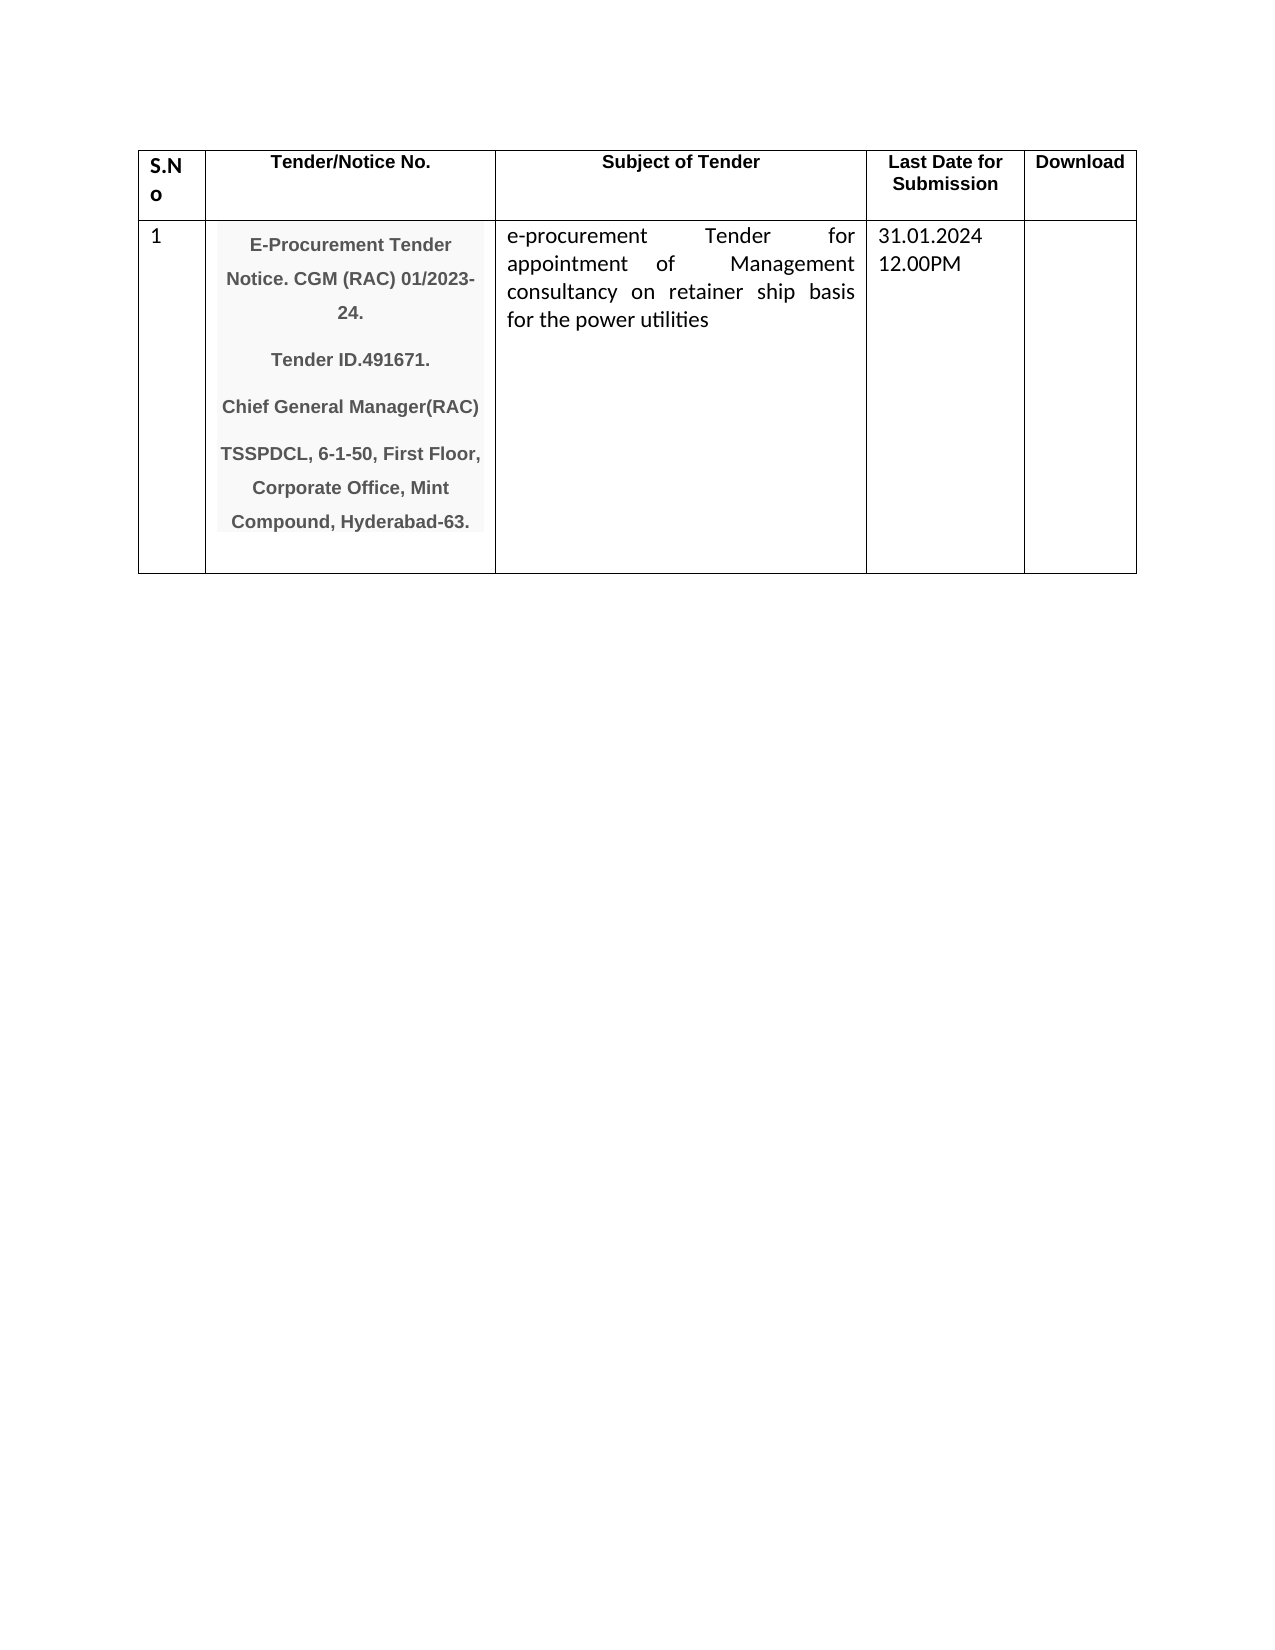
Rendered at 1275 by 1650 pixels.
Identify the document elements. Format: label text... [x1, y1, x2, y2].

table_cell [1025, 221, 1136, 573]
table_header S.No [139, 151, 205, 220]
table_cell e-procurement Tender for appointment of Management consultancy on retainer ship basis for the power utilities [496, 221, 866, 573]
table_cell 1 [139, 221, 205, 573]
table_cell E-Procurement Tender Notice. CGM (RAC) 01/2023-24. Tender ID.491671. Chief General Manager(RAC) TSSPDCL, 6-1-50, First Floor, Corporate Office, Mint Compound, Hyderabad-63. [206, 221, 495, 573]
table_cell 31.01.2024 12.00PM [867, 221, 1024, 573]
table_header Last Date for Submission [867, 151, 1024, 220]
table_header Tender/Notice No. [206, 151, 495, 220]
table_header Subject of Tender [496, 151, 866, 220]
table_header Download [1025, 151, 1136, 220]
